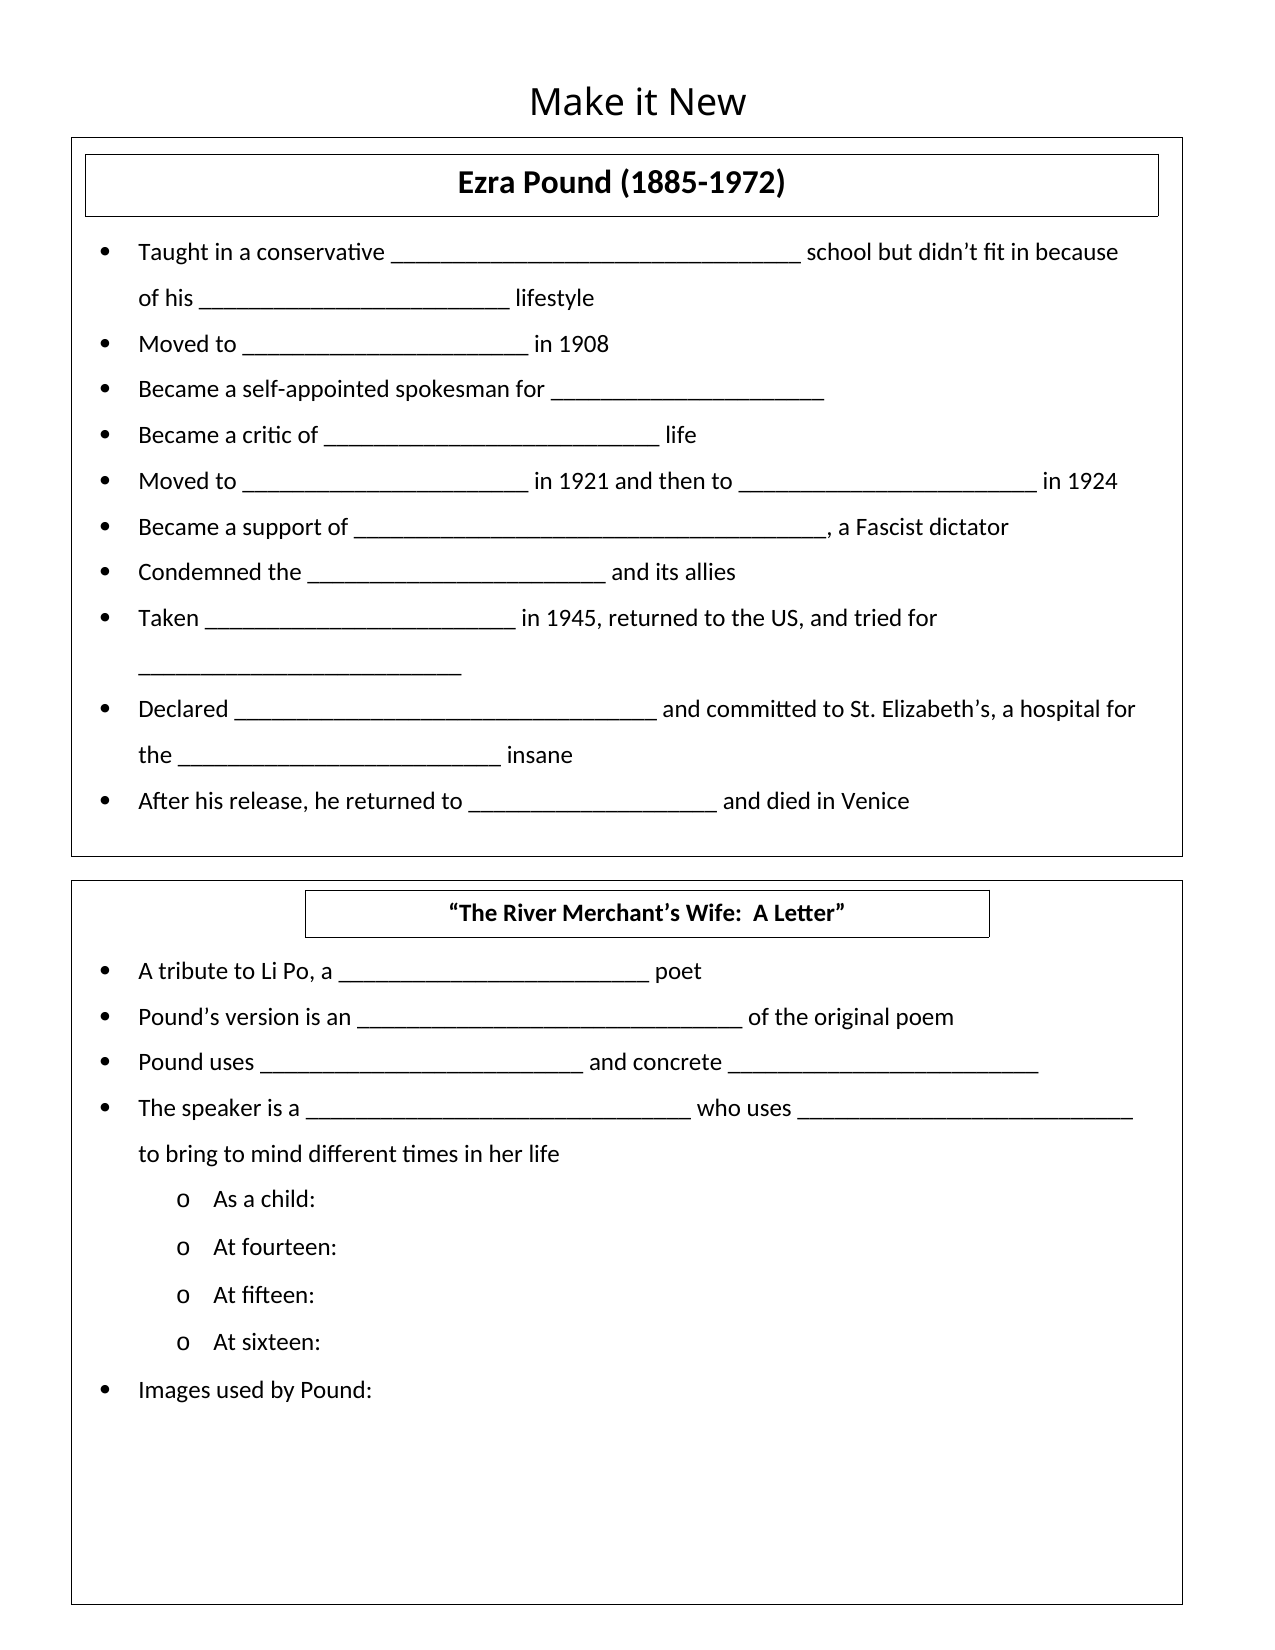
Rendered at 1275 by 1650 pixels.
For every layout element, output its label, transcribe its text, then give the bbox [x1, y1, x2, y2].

text Make it New [75, 75, 1200, 126]
